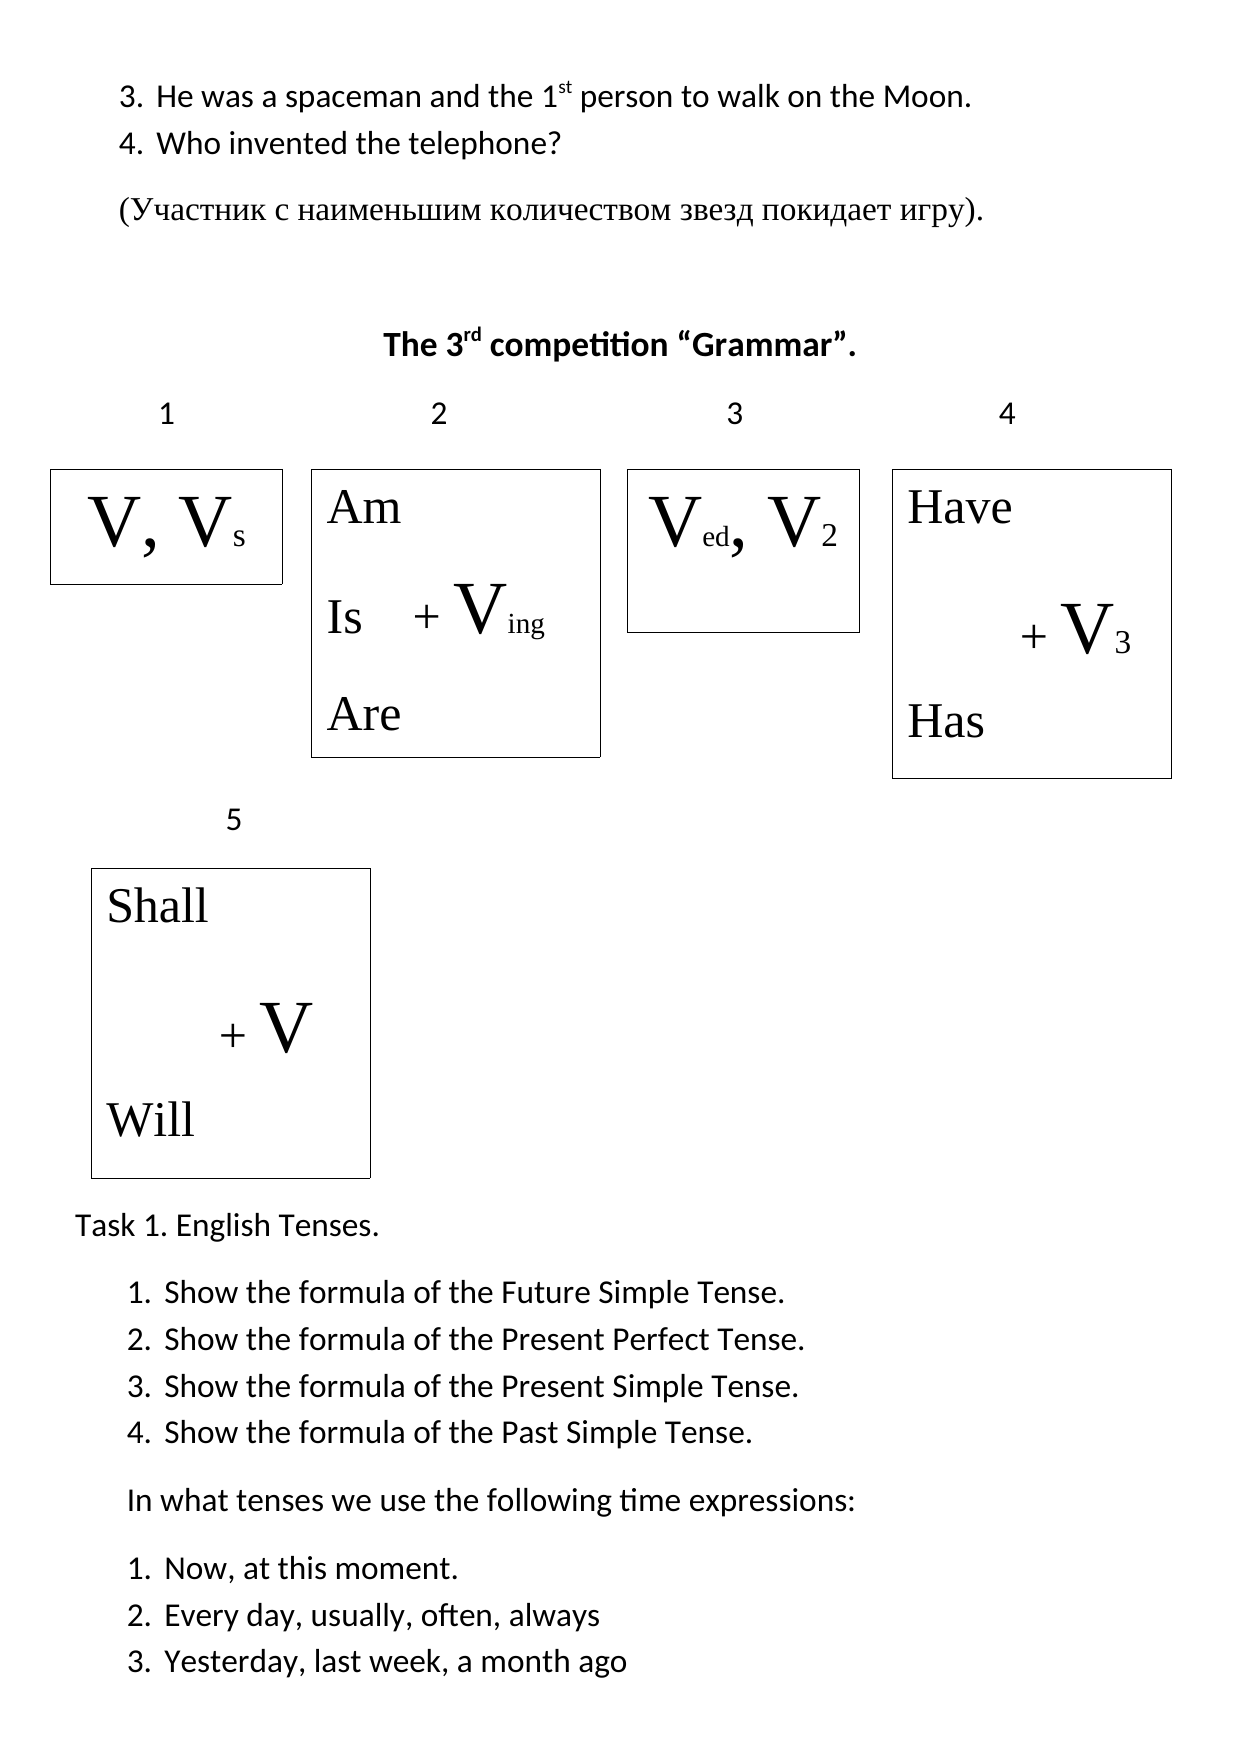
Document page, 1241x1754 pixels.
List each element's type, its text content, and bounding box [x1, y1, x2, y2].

list Show the formula of the Present Simple Tense. [127, 1365, 1165, 1406]
text 5 [75, 798, 1165, 839]
list Now, at this moment. [127, 1547, 1165, 1587]
list Yesterday, last week, a month ago [127, 1640, 1165, 1681]
list Show the formula of the Past Simple Tense. [127, 1412, 1165, 1452]
text 1 2 3 4 [75, 392, 1165, 433]
list Show the formula of the Future Simple Tense. [127, 1271, 1165, 1312]
list He was a spaceman and the 1st person to walk on the Moon. [119, 75, 1165, 116]
text In what tenses we use the following time expressions: [127, 1479, 1165, 1520]
list Show the formula of the Present Perfect Tense. [127, 1318, 1165, 1359]
list Who invented the telephone? [119, 122, 1165, 162]
text Task 1. English Tenses. [75, 1204, 1165, 1244]
text The 3rd competition “Grammar”. [75, 322, 1165, 365]
text (Участник с наименьшим количеством звезд покидает игру). [119, 189, 1165, 228]
list Every day, usually, often, always [127, 1593, 1165, 1634]
